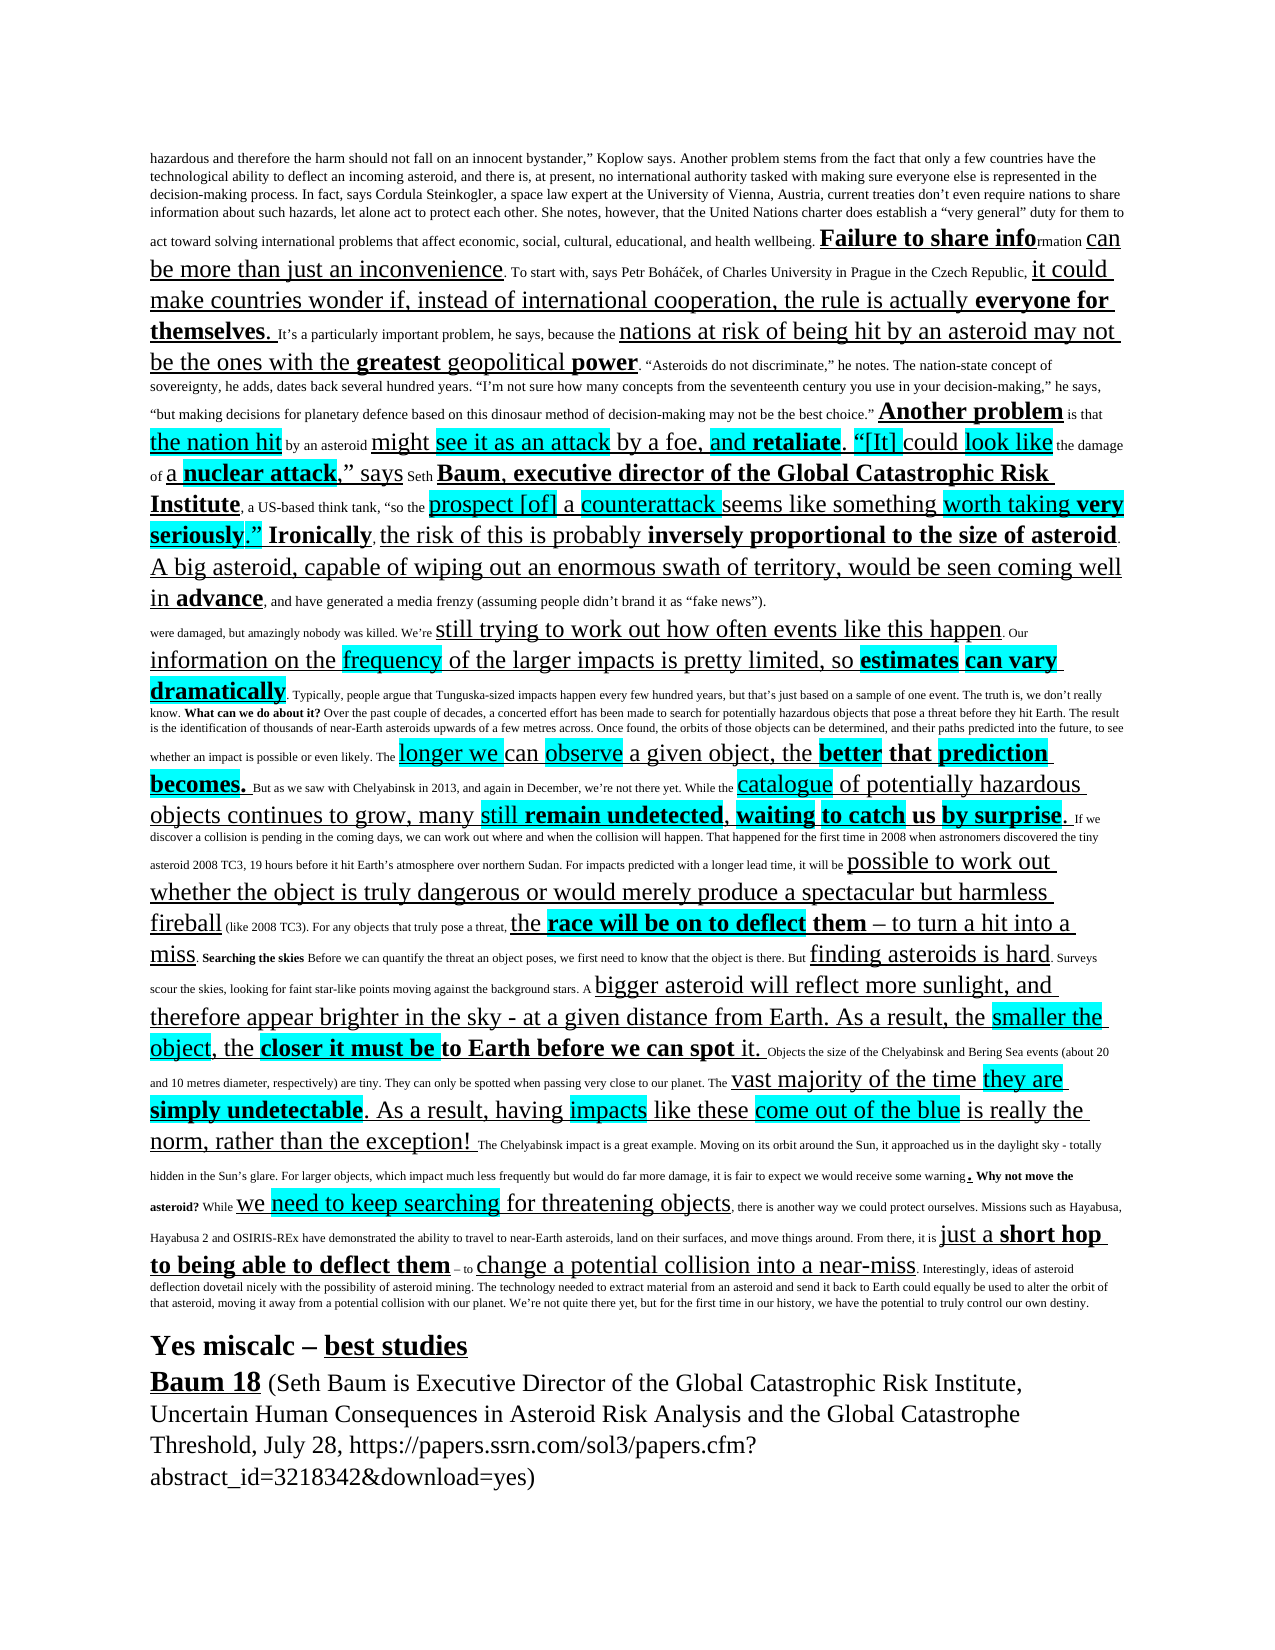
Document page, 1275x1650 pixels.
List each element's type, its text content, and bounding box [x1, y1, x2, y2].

subtitle Yes miscalc – best studies [150, 1328, 1125, 1361]
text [150, 150, 1125, 611]
text were damaged, but amazingly nobody was killed. We’re still trying to work out how often events like this happen. Our information on the frequency of the larger impacts is pretty limited, so estimates can vary dramatically. Typically, people argue that Tunguska-sized impacts happen every few hundred years, but that’s just based on a sample of one event. The truth is, we don’t really know. What can we do about it? Over the past couple of decades, a concerted effort has been made to search for potentially hazardous objects that pose a threat before they hit Earth. The result is the identification of thousands of near-Earth asteroids upwards of a few metres across. Once found, the orbits of those objects can be determined, and their paths predicted into the future, to see whether an impact is possible or even likely. The longer we can observe a given object, the better that prediction becomes. But as we saw with Chelyabinsk in 2013, and again in December, we’re not there yet. While the catalogue of potentially hazardous objects continues to grow, many still remain undetected, waiting to catch us by surprise. If we discover a collision is pending in the coming days, we can work out where and when the collision will happen. That happened for the first time in 2008 when astronomers discovered the tiny asteroid 2008 TC3, 19 hours before it hit Earth’s atmosphere over northern Sudan. For impacts predicted with a longer lead time, it will be possible to work out whether the object is truly dangerous or would merely produce a spectacular but harmless fireball (like 2008 TC3). For any objects that truly pose a threat, the race will be on to deflect them – to turn a hit into a miss. Searching the skies Before we can quantify the threat an object poses, we first need to know that the object is there. But finding asteroids is hard. Surveys scour the skies, looking for faint star-like points moving against the background stars. A bigger asteroid will reflect more sunlight, and therefore appear brighter in the sky - at a given distance from Earth. As a result, the smaller the object, the closer it must be to Earth before we can spot it. Objects the size of the Chelyabinsk and Bering Sea events (about 20 and 10 metres diameter, respectively) are tiny. They can only be spotted when passing very close to our planet. The vast majority of the time they are simply undetectable. As a result, having impacts like these come out of the blue is really the norm, rather than the exception! The Chelyabinsk impact is a great example. Moving on its orbit around the Sun, it approached us in the daylight sky - totally hidden in the Sun’s glare. For larger objects, which impact much less frequently but would do far more damage, it is fair to expect we would receive some warning. Why not move the asteroid? While we need to keep searching for threatening objects, there is another way we could protect ourselves. Missions such as Hayabusa, Hayabusa 2 and OSIRIS-REx have demonstrated the ability to travel to near-Earth asteroids, land on their surfaces, and move things around. From there, it is just a short hop to being able to deflect them – to change a potential collision into a near-miss. Interestingly, ideas of asteroid deflection dovetail nicely with the possibility of asteroid mining. The technology needed to extract material from an asteroid and send it back to Earth could equally be used to alter the orbit of that asteroid, moving it away from a potential collision with our planet. We’re not quite there yet, but for the first time in our history, we have the potential to truly control our own destiny. [150, 614, 1125, 1310]
text Baum 18 (Seth Baum is Executive Director of the Global Catastrophic Risk Institute, Uncertain Human Consequences in Asteroid Risk Analysis and the Global Catastrophe Threshold, July 28, https://papers.ssrn.com/sol3/papers.cfm?abstract_id=3218342&download=yes) [150, 1364, 1125, 1490]
